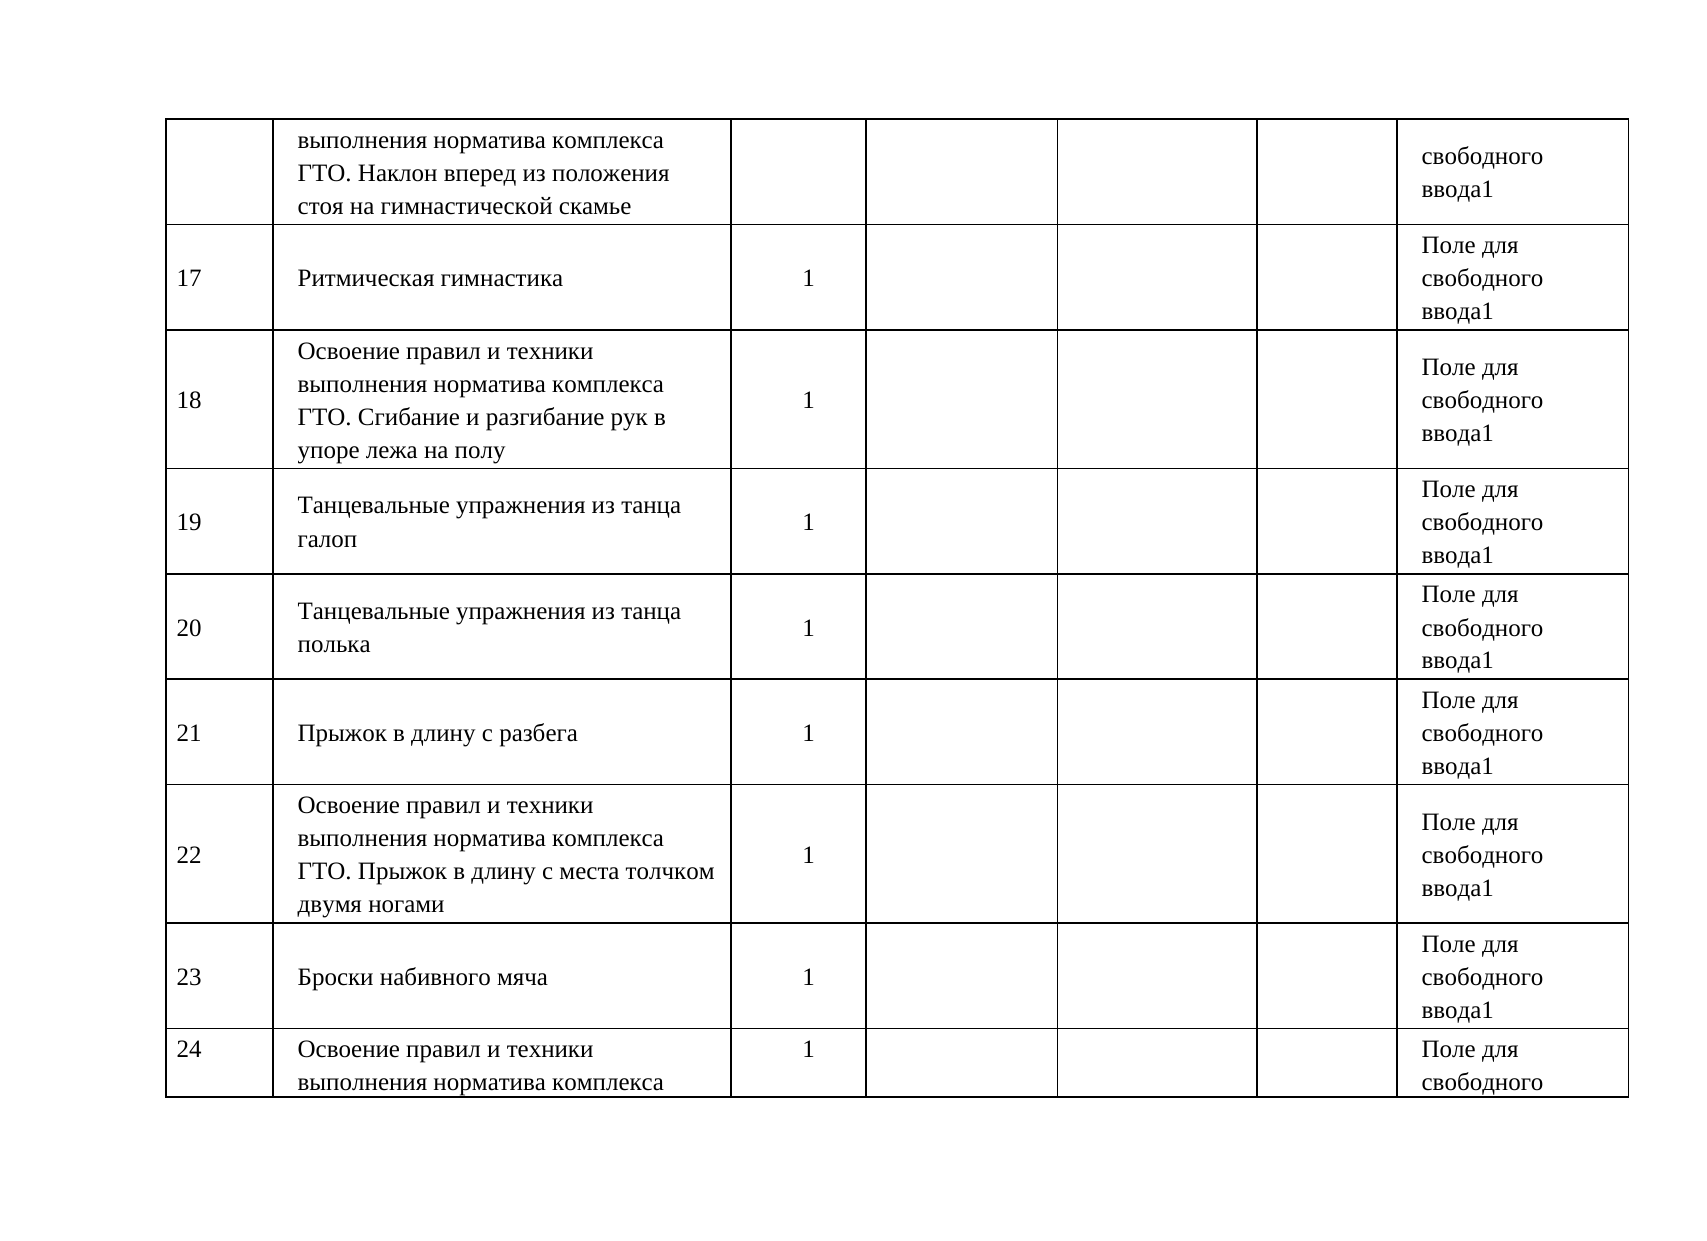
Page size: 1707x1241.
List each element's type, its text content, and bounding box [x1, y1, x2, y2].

table_cell 1 [732, 1029, 865, 1096]
table_cell Танцевальные упражнения из танца полька [274, 575, 730, 678]
table_cell [1058, 1029, 1256, 1096]
table_cell 21 [167, 680, 272, 784]
table_cell [867, 120, 1057, 223]
table_cell Поле для свободного ввода1 [1398, 225, 1628, 329]
table_cell [1258, 331, 1396, 467]
table_cell [867, 924, 1057, 1027]
table_cell [867, 331, 1057, 467]
table_cell Поле для свободного ввода1 [1398, 575, 1628, 678]
table_cell 16 [167, 120, 272, 223]
table_cell 19 [167, 469, 272, 573]
table_cell [1258, 575, 1396, 678]
table_cell Поле для свободного ввода1 [1398, 331, 1628, 467]
table_cell Поле для свободного ввода1 [1398, 785, 1628, 922]
table_cell Ритмическая гимнастика [274, 225, 730, 329]
table_cell [1258, 225, 1396, 329]
table_cell [867, 225, 1057, 329]
table_cell [1258, 924, 1396, 1027]
table_cell 1 [732, 225, 865, 329]
table_cell [1058, 120, 1256, 223]
table_cell 1 [732, 331, 865, 467]
table_cell Освоение правил и техники выполнения норматива комплекса ГТО. Прыжок в длину с места толчком двумя ногами [274, 785, 730, 922]
table_cell 1 [732, 924, 865, 1027]
table_cell Танцевальные упражнения из танца галоп [274, 469, 730, 573]
table_cell [1258, 120, 1396, 223]
table_cell [867, 1029, 1057, 1096]
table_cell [1398, 1029, 1628, 1096]
table_cell Прыжок в длину с разбега [274, 680, 730, 784]
table_cell 1 [732, 575, 865, 678]
table_cell [1258, 785, 1396, 922]
table_cell 1 [732, 785, 865, 922]
table_cell 18 [167, 331, 272, 467]
table_cell [867, 575, 1057, 678]
table_cell [1058, 225, 1256, 329]
table_cell 17 [167, 225, 272, 329]
table_cell 24 [167, 1029, 272, 1096]
table_cell [1058, 575, 1256, 678]
table_cell [1058, 785, 1256, 922]
table_cell Поле для свободного ввода1 [1398, 924, 1628, 1027]
table_cell [1058, 331, 1256, 467]
table_cell [1058, 680, 1256, 784]
table_cell Броски набивного мяча [274, 924, 730, 1027]
table_cell [867, 785, 1057, 922]
table_cell 1 [732, 680, 865, 784]
table_cell [867, 680, 1057, 784]
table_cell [274, 1029, 730, 1096]
table_cell [1258, 1029, 1396, 1096]
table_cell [274, 120, 730, 223]
table_cell [1258, 680, 1396, 784]
table_cell [1058, 469, 1256, 573]
table_cell [1058, 924, 1256, 1027]
table_cell 1 [732, 469, 865, 573]
table_cell Поле для свободного ввода1 [1398, 469, 1628, 573]
table_cell [1258, 469, 1396, 573]
table_cell Поле для свободного ввода1 [1398, 680, 1628, 784]
table_cell [867, 469, 1057, 573]
table_cell 1 [732, 120, 865, 223]
table_cell Освоение правил и техники выполнения норматива комплекса ГТО. Сгибание и разгибание рук в упоре лежа на полу [274, 331, 730, 467]
table_cell 23 [167, 924, 272, 1027]
table_cell 22 [167, 785, 272, 922]
table_cell 20 [167, 575, 272, 678]
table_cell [1398, 120, 1628, 223]
